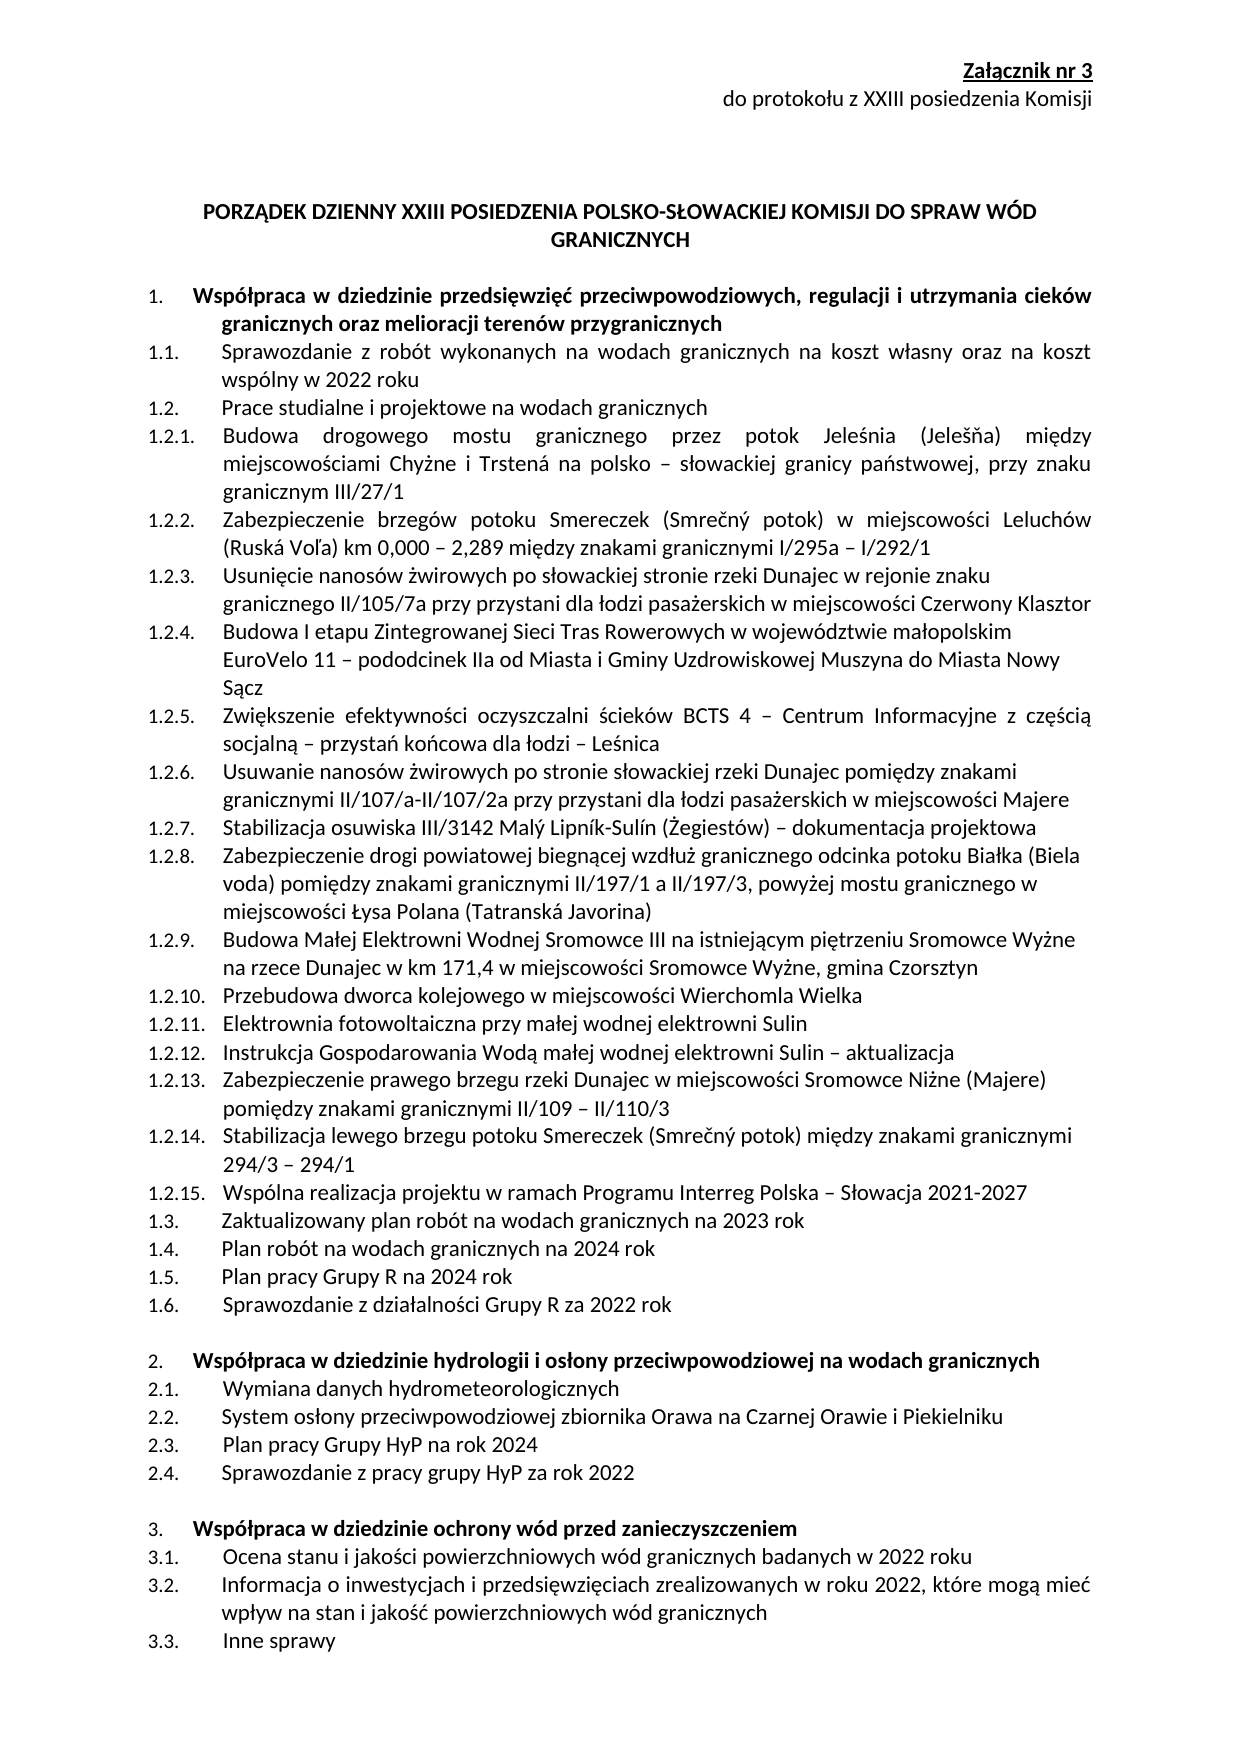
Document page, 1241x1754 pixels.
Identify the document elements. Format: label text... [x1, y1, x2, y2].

list Zabezpieczenie drogi powiatowej biegnącej wzdłuż granicznego odcinka potoku Białka (Biela voda) pomiędzy znakami granicznymi II/197/1 a II/197/3, powyżej mostu granicznego w miejscowości Łysa Polana (Tatranská Javorina) [148, 841, 1093, 926]
list Usunięcie nanosów żwirowych po słowackiej stronie rzeki Dunajec w rejonie znaku granicznego II/105/7a przy przystani dla łodzi pasażerskich w miejscowości Czerwony Klasztor [148, 561, 1093, 617]
list Budowa I etapu Zintegrowanej Sieci Tras Rowerowych w województwie małopolskim EuroVelo 11 – pododcinek IIa od Miasta i Gminy Uzdrowiskowej Muszyna do Miasta Nowy Sącz [148, 617, 1093, 701]
list Budowa drogowego mostu granicznego przez potok Jeleśnia (Jelešňa) między miejscowościami Chyżne i Trstená na polsko – słowackiej granicy państwowej, przy znaku granicznym III/27/1 [148, 421, 1093, 505]
list Wymiana danych hydrometeorologicznych [148, 1374, 1093, 1402]
list Inne sprawy [148, 1626, 1093, 1654]
list Informacja o inwestycjach i przedsięwzięciach zrealizowanych w roku 2022, które mogą mieć wpływ na stan i jakość powierzchniowych wód granicznych [148, 1570, 1093, 1626]
list Stabilizacja osuwiska III/3142 Malý Lipník-Sulín (Żegiestów) – dokumentacja projektowa [148, 813, 1093, 841]
list Instrukcja Gospodarowania Wodą małej wodnej elektrowni Sulin – aktualizacja [148, 1038, 1093, 1066]
list Prace studialne i projektowe na wodach granicznych [148, 393, 1093, 421]
list Sprawozdanie z robót wykonanych na wodach granicznych na koszt własny oraz na koszt wspólny w 2022 roku [148, 337, 1093, 393]
list System osłony przeciwpowodziowej zbiornika Orawa na Czarnej Orawie i Piekielniku [148, 1402, 1093, 1430]
list Elektrownia fotowoltaiczna przy małej wodnej elektrowni Sulin [148, 1009, 1093, 1038]
list Plan pracy Grupy HyP na rok 2024 [148, 1430, 1093, 1458]
list Plan pracy Grupy R na 2024 rok [148, 1262, 1093, 1290]
list Współpraca w dziedzinie ochrony wód przed zanieczyszczeniem [148, 1514, 1093, 1542]
list Zaktualizowany plan robót na wodach granicznych na 2023 rok [148, 1206, 1093, 1234]
list Usuwanie nanosów żwirowych po stronie słowackiej rzeki Dunajec pomiędzy znakami granicznymi II/107/a-II/107/2a przy przystani dla łodzi pasażerskich w miejscowości Majere [148, 757, 1093, 813]
list Wspólna realizacja projektu w ramach Programu Interreg Polska – Słowacja 2021-2027 [148, 1178, 1093, 1206]
text PORZĄDEK DZIENNY XXIII POSIEDZENIA POLSKO-SŁOWACKIEJ KOMISJI DO SPRAW WÓD GRANICZNYCH [148, 197, 1093, 253]
list Sprawozdanie z działalności Grupy R za 2022 rok [148, 1290, 1093, 1318]
list Zwiększenie efektywności oczyszczalni ścieków BCTS 4 – Centrum Informacyjne z częścią socjalną – przystań końcowa dla łodzi – Leśnica [148, 701, 1093, 757]
list Ocena stanu i jakości powierzchniowych wód granicznych badanych w 2022 roku [148, 1542, 1093, 1570]
list Współpraca w dziedzinie przedsięwzięć przeciwpowodziowych, regulacji i utrzymania cieków granicznych oraz melioracji terenów przygranicznych [148, 281, 1093, 337]
list Zabezpieczenie prawego brzegu rzeki Dunajec w miejscowości Sromowce Niżne (Majere) pomiędzy znakami granicznymi II/109 – II/110/3 [148, 1066, 1093, 1122]
list Budowa Małej Elektrowni Wodnej Sromowce III na istniejącym piętrzeniu Sromowce Wyżne na rzece Dunajec w km 171,4 w miejscowości Sromowce Wyżne, gmina Czorsztyn [148, 926, 1093, 982]
text do protokołu z XXIII posiedzenia Komisji [148, 84, 1093, 112]
text Załącznik nr 3 [148, 56, 1093, 84]
list Sprawozdanie z pracy grupy HyP za rok 2022 [148, 1458, 1093, 1486]
list Zabezpieczenie brzegów potoku Smereczek (Smrečný potok) w miejscowości Leluchów (Ruská Voľa) km 0,000 – 2,289 między znakami granicznymi I/295a – I/292/1 [148, 505, 1093, 561]
list Przebudowa dworca kolejowego w miejscowości Wierchomla Wielka [148, 982, 1093, 1009]
list Plan robót na wodach granicznych na 2024 rok [148, 1234, 1093, 1262]
list Stabilizacja lewego brzegu potoku Smereczek (Smrečný potok) między znakami granicznymi 294/3 – 294/1 [148, 1122, 1093, 1178]
list Współpraca w dziedzinie hydrologii i osłony przeciwpowodziowej na wodach granicznych [148, 1346, 1093, 1374]
